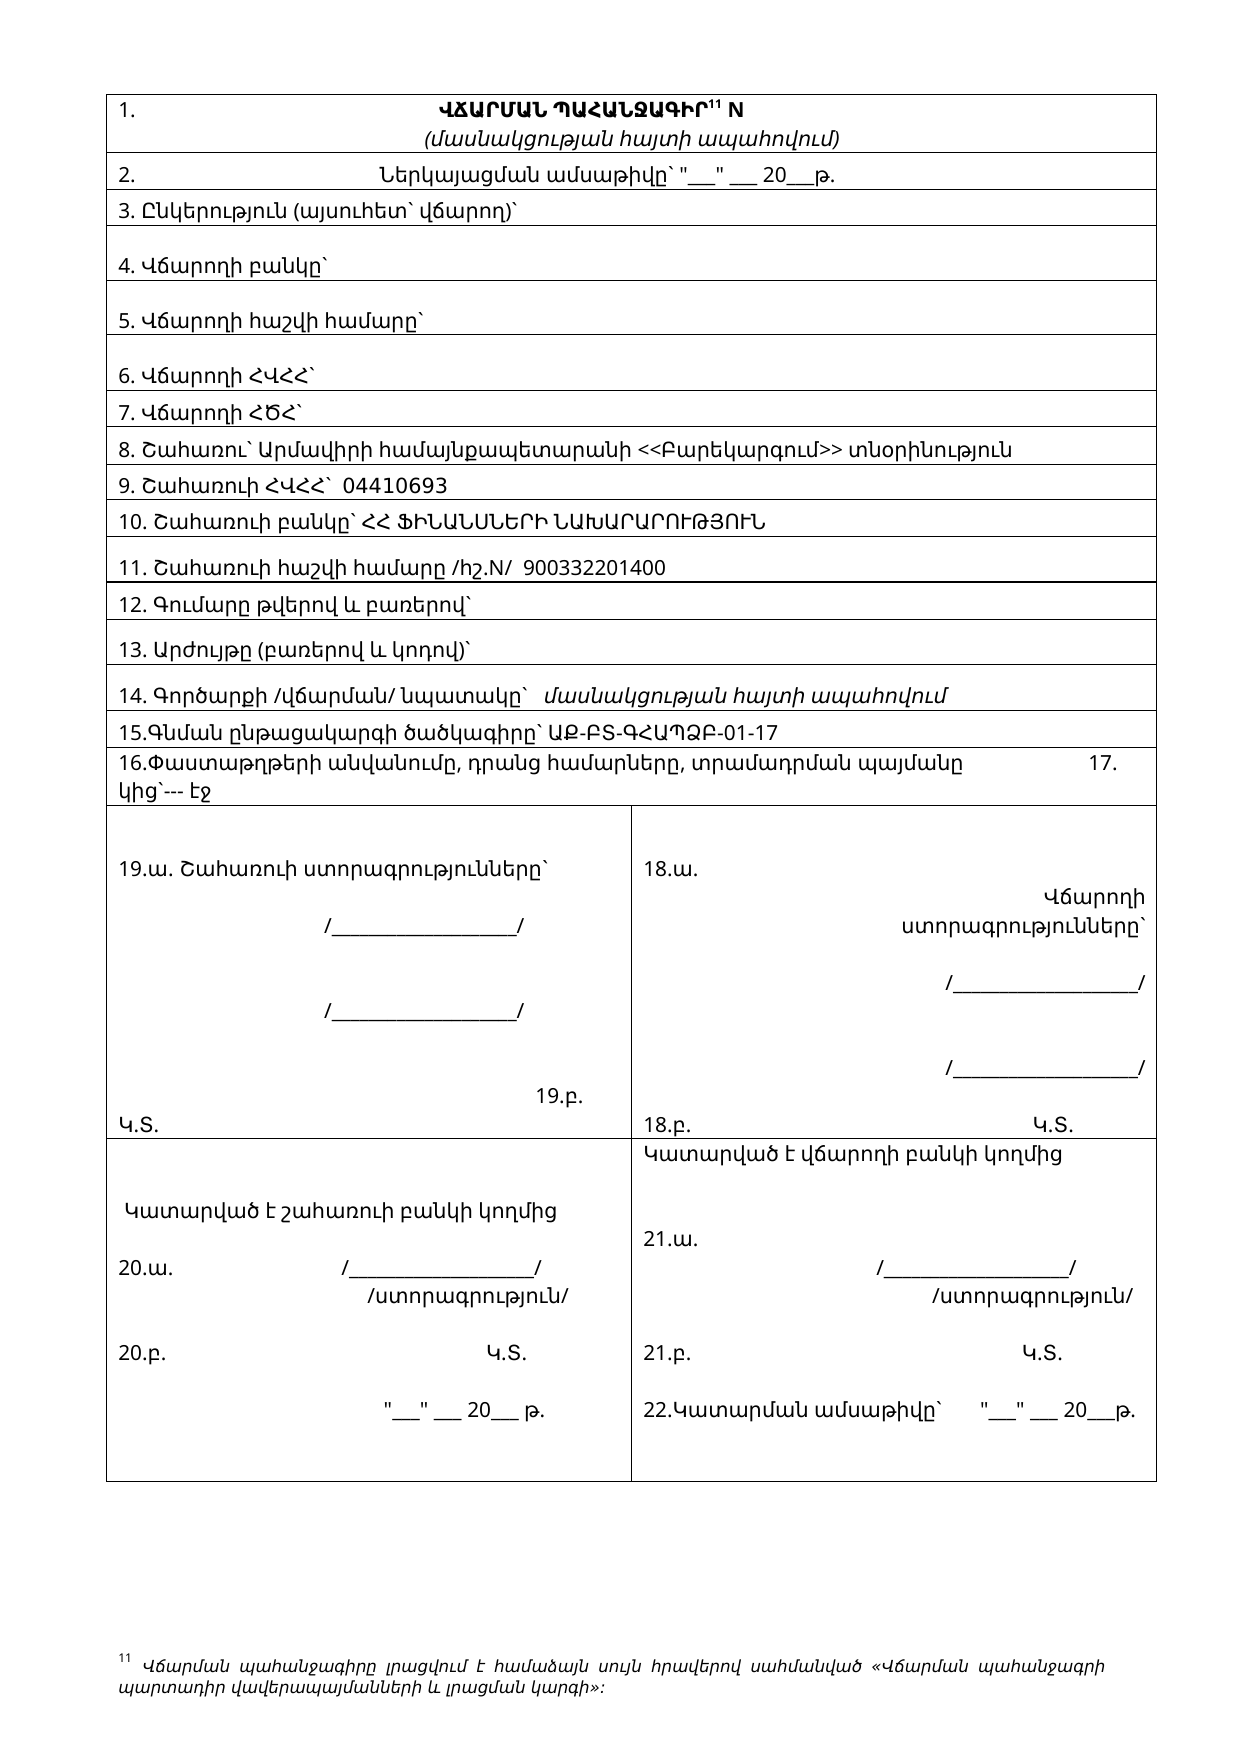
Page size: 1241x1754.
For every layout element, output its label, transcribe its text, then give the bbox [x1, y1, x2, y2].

table_cell 9. Շահառուի ՀՎՀՀ` 04410693 [107, 465, 1156, 499]
table_cell 10. Շահառուի բանկը` ՀՀ ՖԻՆԱՆՍՆԵՐԻ ՆԱԽԱՐԱՐՈՒԹՅՈՒՆ [107, 500, 1156, 536]
table_cell 12. Գումարը թվերով և բառերով` [107, 583, 1156, 619]
table_cell 14. Գործարքի /վճարման/ նպատակը` մասնակցության հայտի ապահովում [107, 665, 1156, 709]
table_cell 5. Վճարողի հաշվի համարը` [107, 281, 1156, 334]
table_cell 8. Շահառու` Արմավիրի համայնքապետարանի <<Բարեկարգում>> տնօրինություն [107, 427, 1156, 464]
table_cell 16.Փաստաթղթերի անվանումը, դրանց համարները, տրամադրման պայմանը 17. կից`--- էջ [107, 748, 1156, 805]
table_cell 13. Արժույթը (բառերով և կոդով)` [107, 620, 1156, 664]
table_cell 18.ա. Վճարողի ստորագրությունները` /____________________/ /____________________/ 18.բ. Կ.Տ. [632, 806, 1156, 1138]
table_cell Կատարված է շահառուի բանկի կողմից 20.ա. /____________________/ /ստորագրություն/ 20.բ. Կ.Տ. "___" ___ 20___ թ. [107, 1139, 631, 1481]
table_cell 3. Ընկերություն (այսուհետ` վճարող)` [107, 190, 1156, 224]
table_cell 2. Ներկայացման ամսաթիվը` "___" ___ 20___թ. [107, 153, 1156, 189]
table_cell 11. Շահառուի հաշվի համարը /հշ.N/ 900332201400 [107, 537, 1156, 581]
table_cell 6. Վճարողի ՀՎՀՀ` [107, 335, 1156, 390]
table_cell 7. Վճարողի ՀԾՀ` [107, 391, 1156, 426]
table_cell 15.Գնման ընթացակարգի ծածկագիրը` ԱՔ-ԲՏ-ԳՀԱՊՁԲ-01-17 [107, 711, 1156, 747]
table_header 1. ՎՃԱՐՄԱՆ ՊԱՀԱՆՋԱԳԻՐ N (մասնակցության հայտի ապահովում) [107, 95, 1156, 152]
table_cell Կատարված է վճարողի բանկի կողմից 21.ա. /____________________/ /ստորագրություն/ 21.բ. Կ.Տ. 22.Կատարման ամսաթիվը` "___" ___ 20___թ. [632, 1139, 1156, 1481]
table_cell 19.ա. Շահառուի ստորագրությունները` /____________________/ /____________________/ 19.բ. Կ.Տ. [107, 806, 631, 1138]
table_cell 4. Վճարողի բանկը` [107, 226, 1156, 280]
